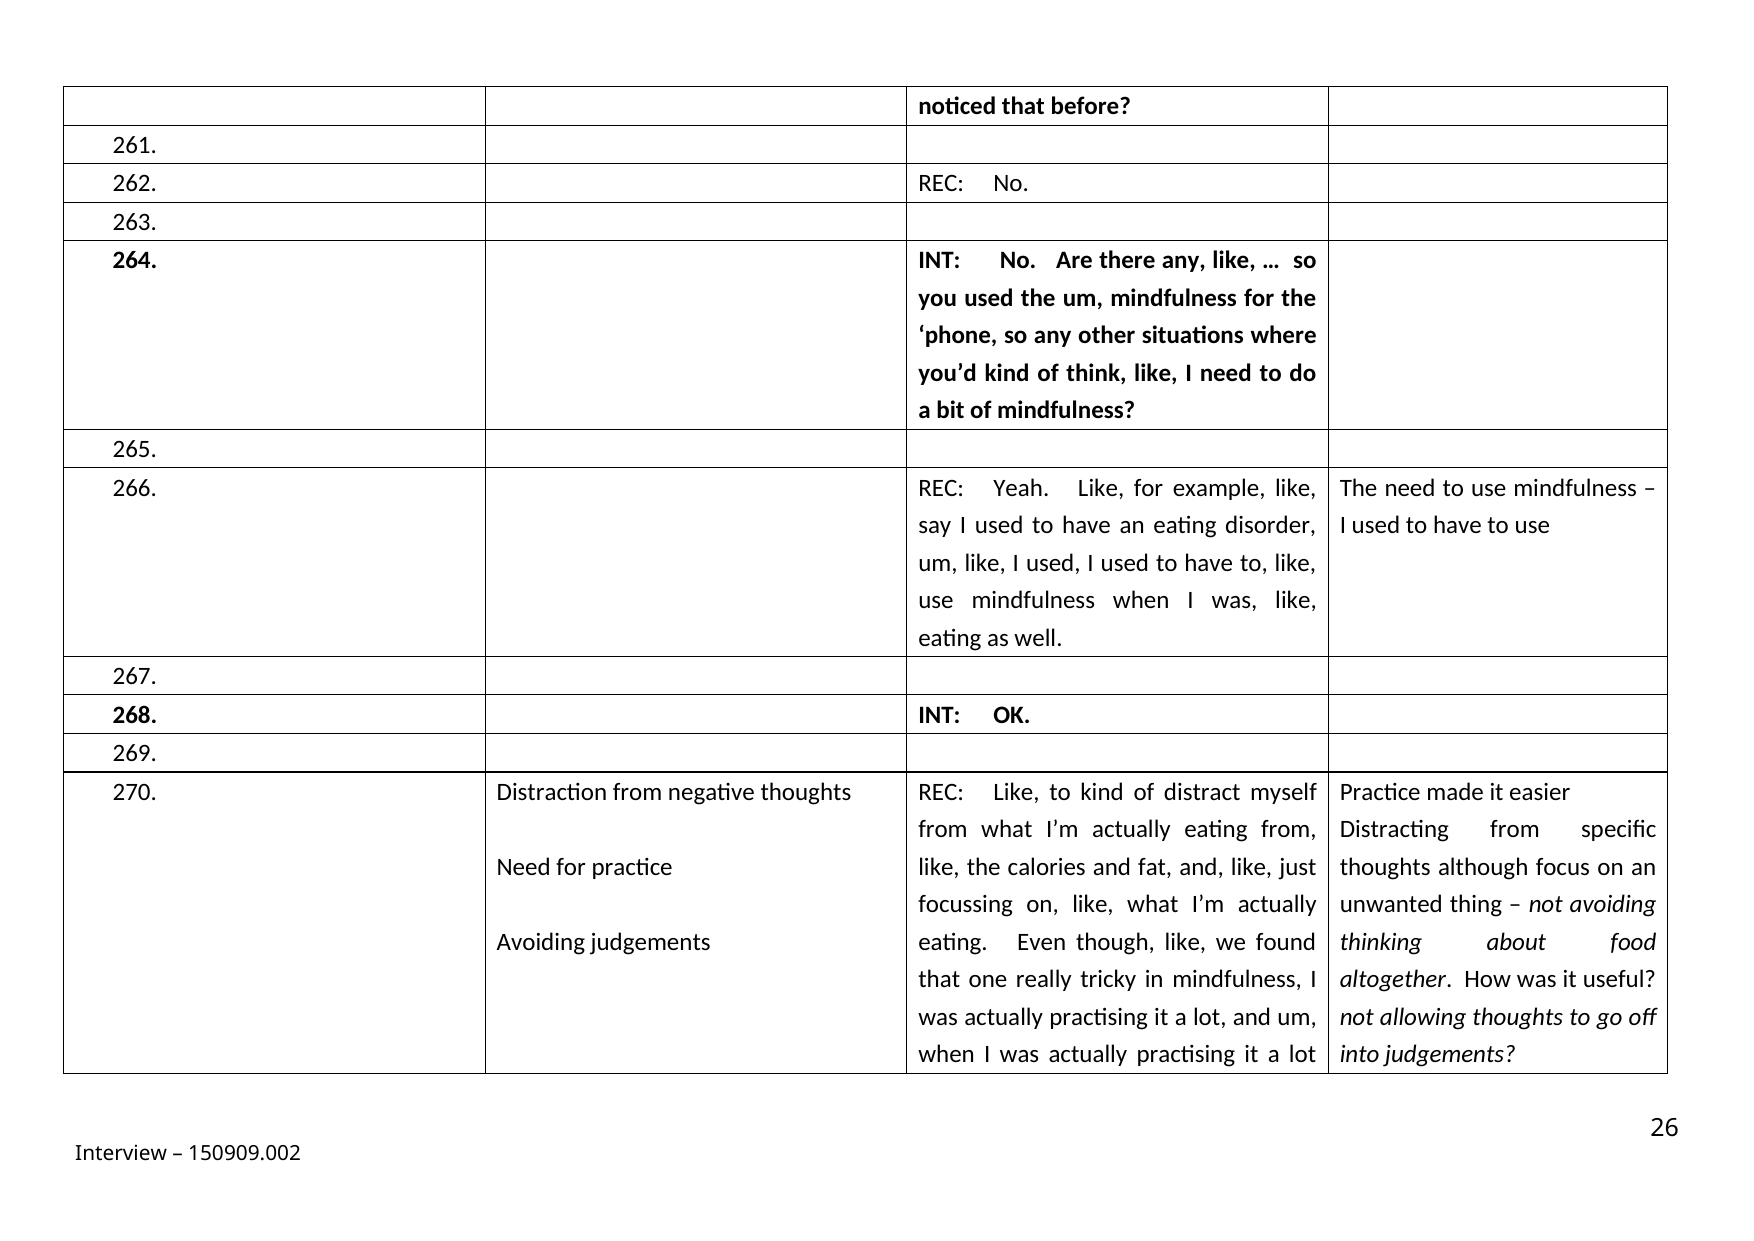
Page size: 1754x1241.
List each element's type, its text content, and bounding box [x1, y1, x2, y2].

table_cell [486, 734, 906, 771]
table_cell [907, 773, 1328, 1072]
table_cell [64, 87, 485, 124]
table_cell [486, 695, 906, 733]
table_cell [486, 657, 906, 694]
table_cell [1329, 734, 1667, 771]
table_cell [64, 164, 485, 202]
table_cell [486, 164, 906, 202]
table_cell [907, 430, 1328, 467]
table_cell [1329, 164, 1667, 202]
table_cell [486, 773, 906, 1072]
table_cell [64, 126, 485, 163]
table_cell [64, 203, 485, 240]
table_cell [1329, 657, 1667, 694]
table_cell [907, 87, 1328, 124]
table_cell [64, 468, 485, 656]
table_cell [1329, 430, 1667, 467]
table_cell [486, 203, 906, 240]
table_cell REC: Yeah. Like, for example, like, say I used to have an eating disorder, um, like, I used, I used to have to, like, use mindfulness when I was, like, eating as well. [907, 468, 1328, 656]
table_cell [1329, 203, 1667, 240]
table_cell [1329, 241, 1667, 429]
table_cell [486, 430, 906, 467]
table_cell [64, 657, 485, 694]
table_cell REC: No. [907, 164, 1328, 202]
table_cell [486, 126, 906, 163]
table_cell INT: No. Are there any, like, … so you used the um, mindfulness for the ‘phone, so any other situations where you’d kind of think, like, I need to do a bit of mindfulness? [907, 241, 1328, 429]
table_cell [64, 241, 485, 429]
table_cell [64, 430, 485, 467]
table_cell [907, 734, 1328, 771]
table_cell [1329, 126, 1667, 163]
table_cell [907, 126, 1328, 163]
table_cell [907, 657, 1328, 694]
table_cell [486, 87, 906, 124]
table_cell [486, 468, 906, 656]
table_cell [64, 695, 485, 733]
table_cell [1329, 773, 1667, 1072]
table_cell [907, 203, 1328, 240]
table_cell [486, 241, 906, 429]
table_cell [1329, 695, 1667, 733]
table_cell [1329, 87, 1667, 124]
table_cell The need to use mindfulness – I used to have to use [1329, 468, 1667, 656]
table_cell [64, 773, 485, 1072]
table_cell INT: OK. [907, 695, 1328, 733]
table_cell [64, 734, 485, 771]
